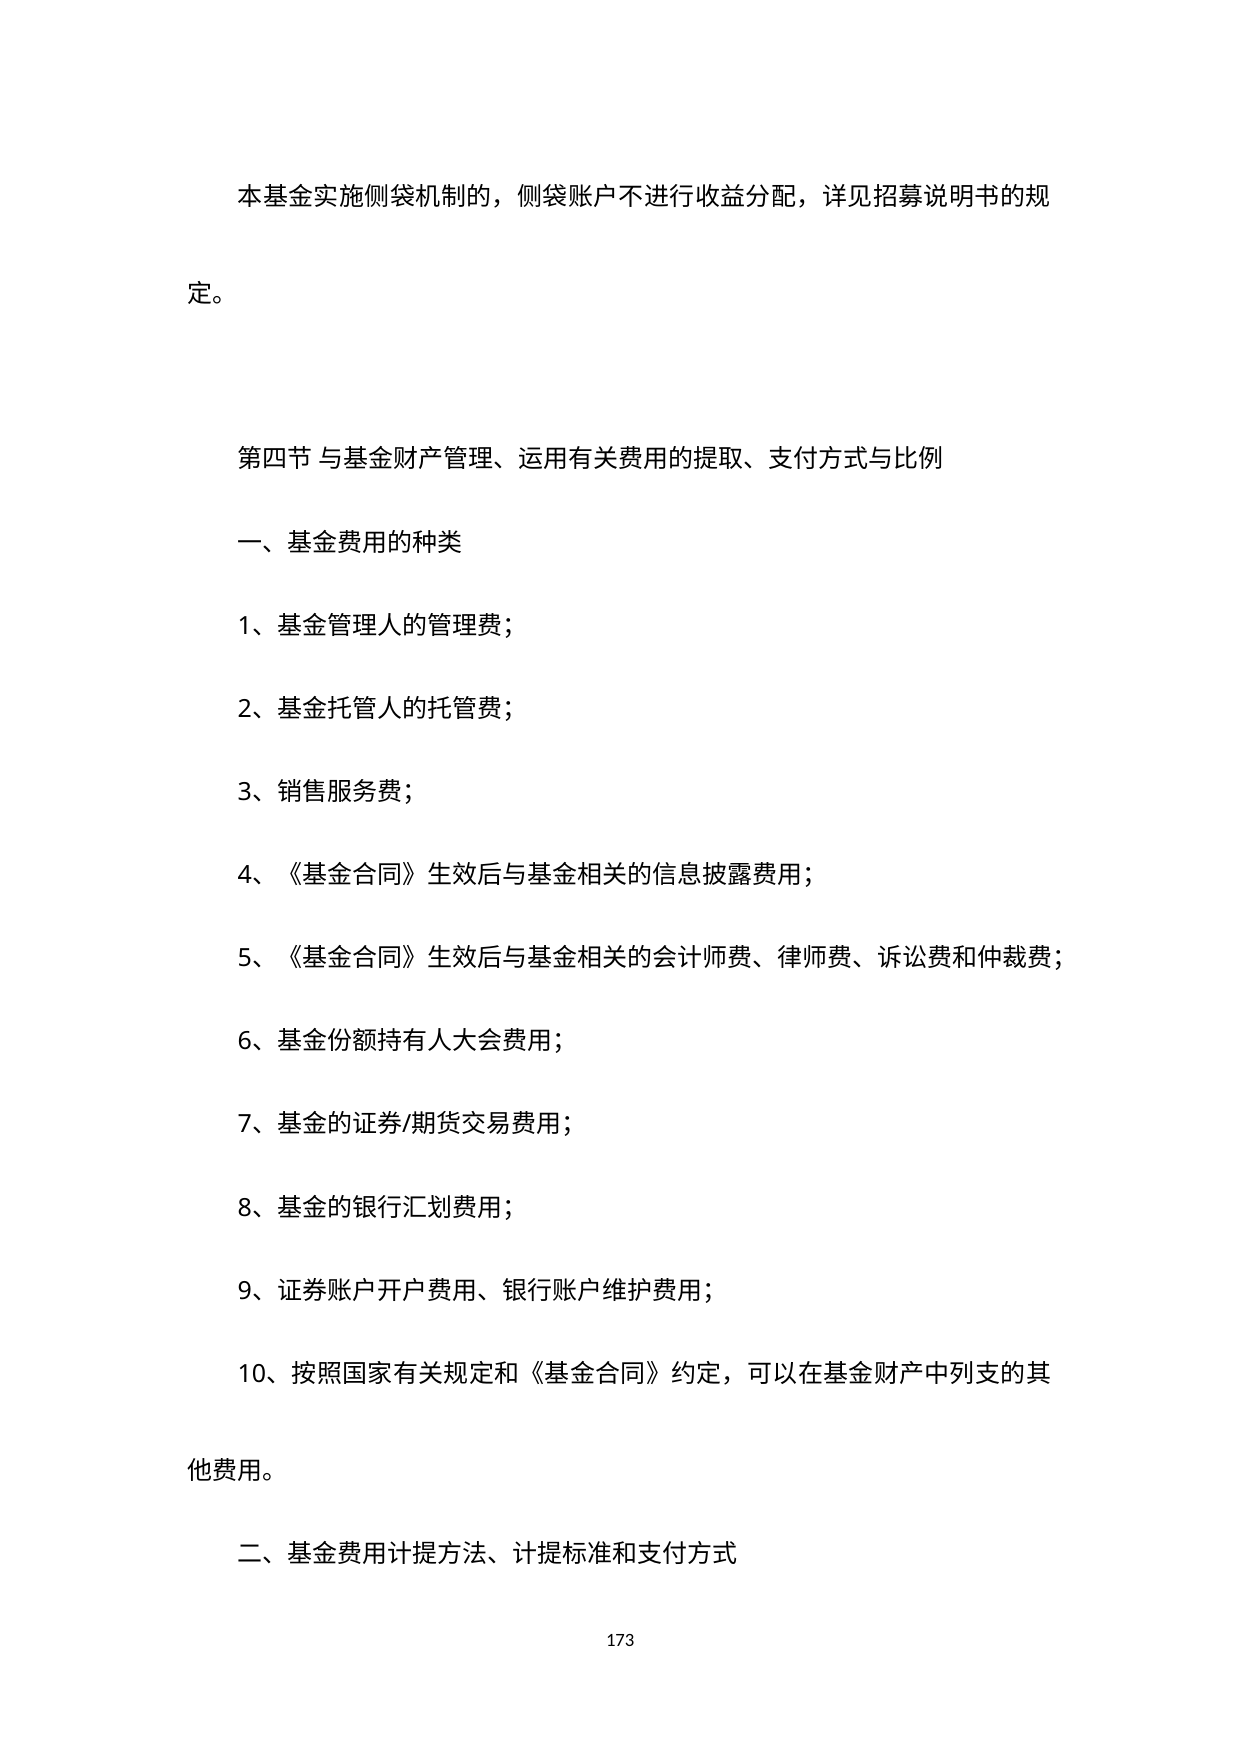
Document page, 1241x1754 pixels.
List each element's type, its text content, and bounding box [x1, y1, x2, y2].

text 9、证券账户开户费用、银行账户维护费用； [187, 1256, 1053, 1321]
text 6、基金份额持有人大会费用； [187, 1006, 1053, 1071]
text 5、《基金合同》生效后与基金相关的会计师费、律师费、诉讼费和仲裁费； [187, 923, 1053, 988]
text 10、按照国家有关规定和《基金合同》约定，可以在基金财产中列支的其他费用。 [187, 1339, 1053, 1501]
text 2、基金托管人的托管费； [187, 674, 1053, 739]
text 3、销售服务费； [187, 757, 1053, 822]
text 二、基金费用计提方法、计提标准和支付方式 [187, 1519, 1053, 1584]
text 本基金实施侧袋机制的，侧袋账户不进行收益分配，详见招募说明书的规定。 [187, 162, 1053, 324]
text 第四节 与基金财产管理、运用有关费用的提取、支付方式与比例 [187, 424, 1053, 489]
text 一、基金费用的种类 [187, 508, 1053, 573]
text 4、《基金合同》生效后与基金相关的信息披露费用； [187, 840, 1053, 905]
text 8、基金的银行汇划费用； [187, 1173, 1053, 1238]
text 7、基金的证券/期货交易费用； [187, 1089, 1053, 1154]
text 1、基金管理人的管理费； [187, 591, 1053, 656]
